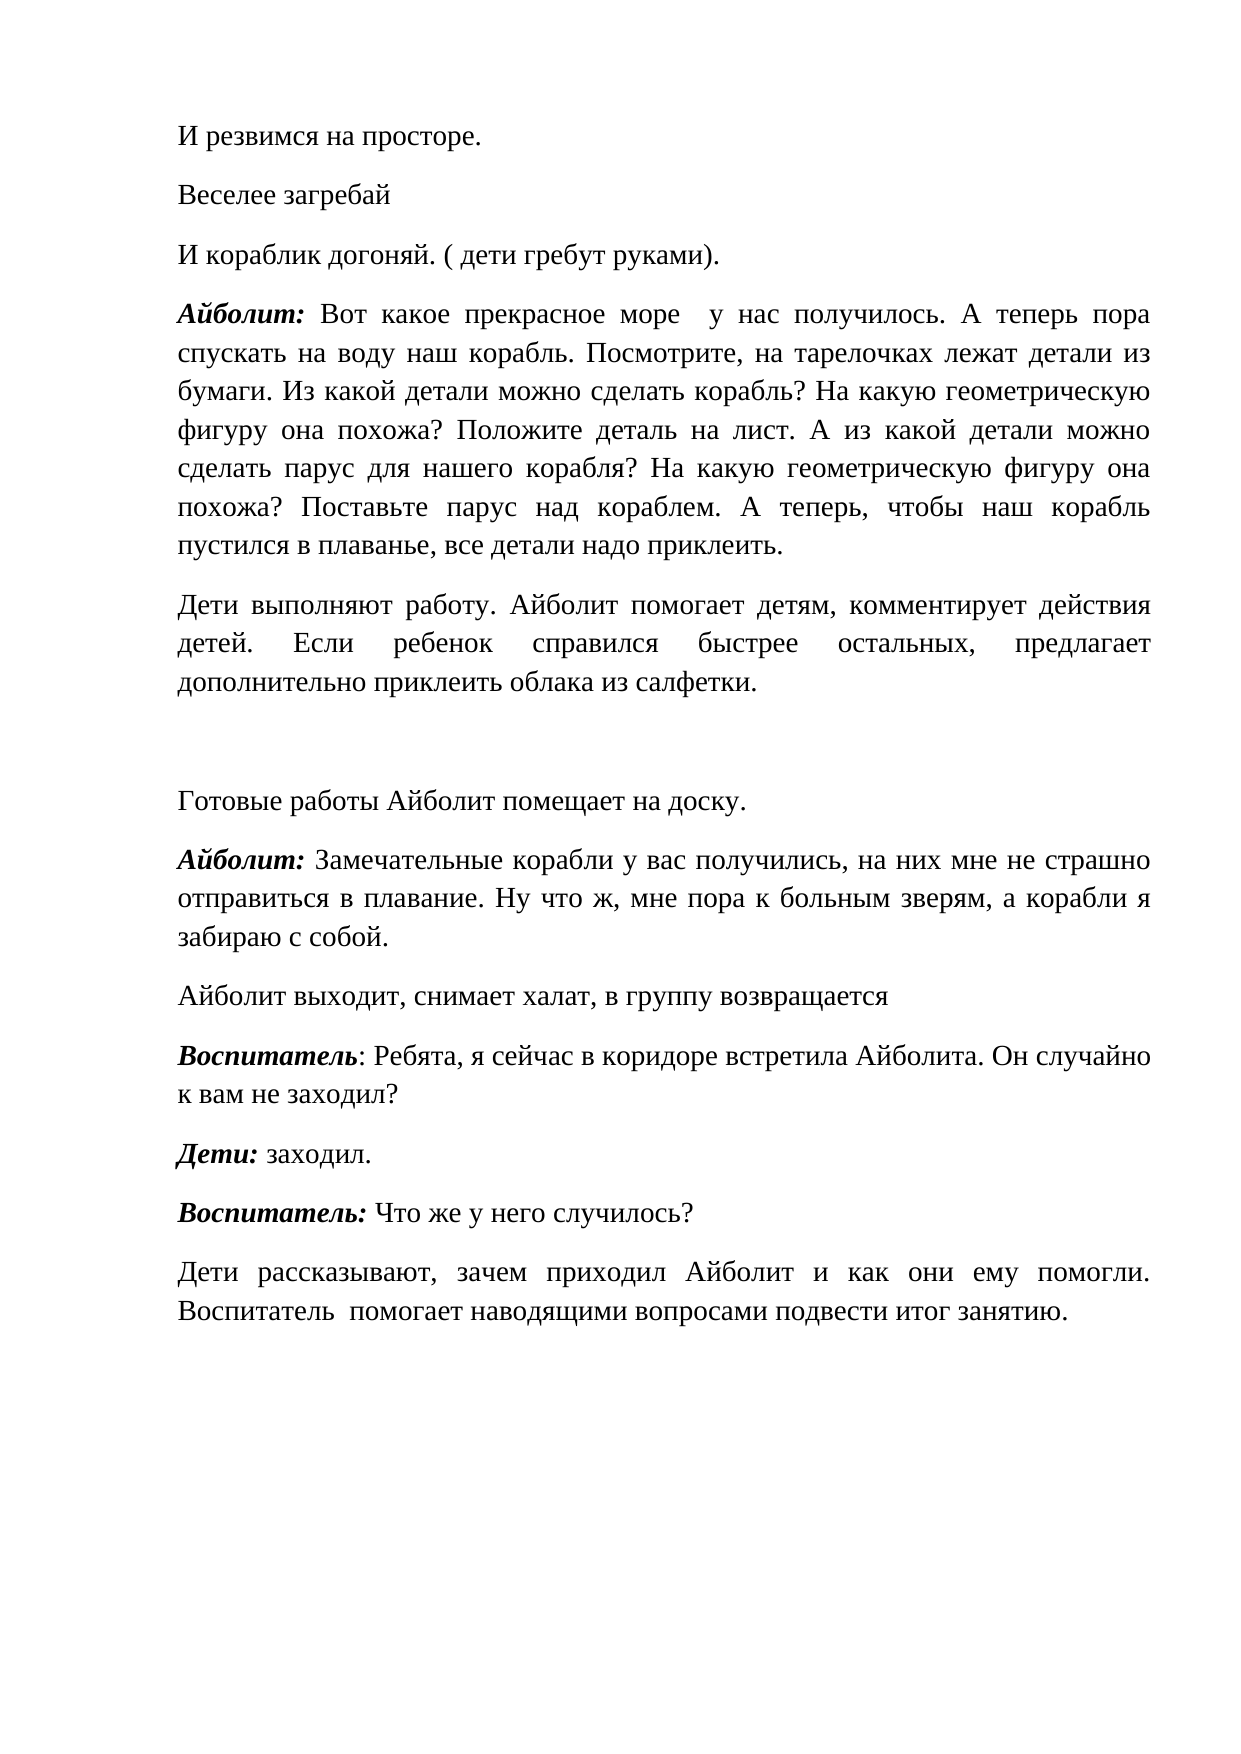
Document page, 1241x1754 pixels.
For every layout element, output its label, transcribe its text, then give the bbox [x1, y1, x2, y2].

text Дети выполняют работу. Айболит помогает детям, комментирует действия детей. Если ребенок справился быстрее остальных, предлагает дополнительно приклеить облака из салфетки. [177, 587, 1152, 697]
text И резвимся на просторе. [177, 118, 1152, 152]
text Дети: заходил. [177, 1136, 1152, 1169]
text Айболит: Замечательные корабли у вас получились, на них мне не страшно отправиться в плавание. Ну что ж, мне пора к больным зверям, а корабли я забираю с собой. [177, 842, 1152, 953]
text Готовые работы Айболит помещает на доску. [177, 783, 1152, 816]
text Дети рассказывают, зачем приходил Айболит и как они ему помогли. Воспитатель помогает наводящими вопросами подвести итог занятию. [177, 1254, 1152, 1327]
text И кораблик догоняй. ( дети гребут руками). [177, 237, 1152, 270]
text Воспитатель: Что же у него случилось? [177, 1195, 1152, 1229]
text Воспитатель: Ребята, я сейчас в коридоре встретила Айболита. Он случайно к вам не заходил? [177, 1038, 1152, 1110]
text Айболит выходит, снимает халат, в группу возвращается [177, 978, 1152, 1012]
text Веселее загребай [177, 177, 1152, 211]
text Айболит: Вот какое прекрасное море у нас получилось. А теперь пора спускать на воду наш корабль. Посмотрите, на тарелочках лежат детали из бумаги. Из какой детали можно сделать корабль? На какую геометрическую фигуру она похожа? Положите деталь на лист. А из какой детали можно сделать парус для нашего корабля? На какую геометрическую фигуру она похожа? Поставьте парус над кораблем. А теперь, чтобы наш корабль пустился в плаванье, все детали надо приклеить. [177, 296, 1152, 561]
